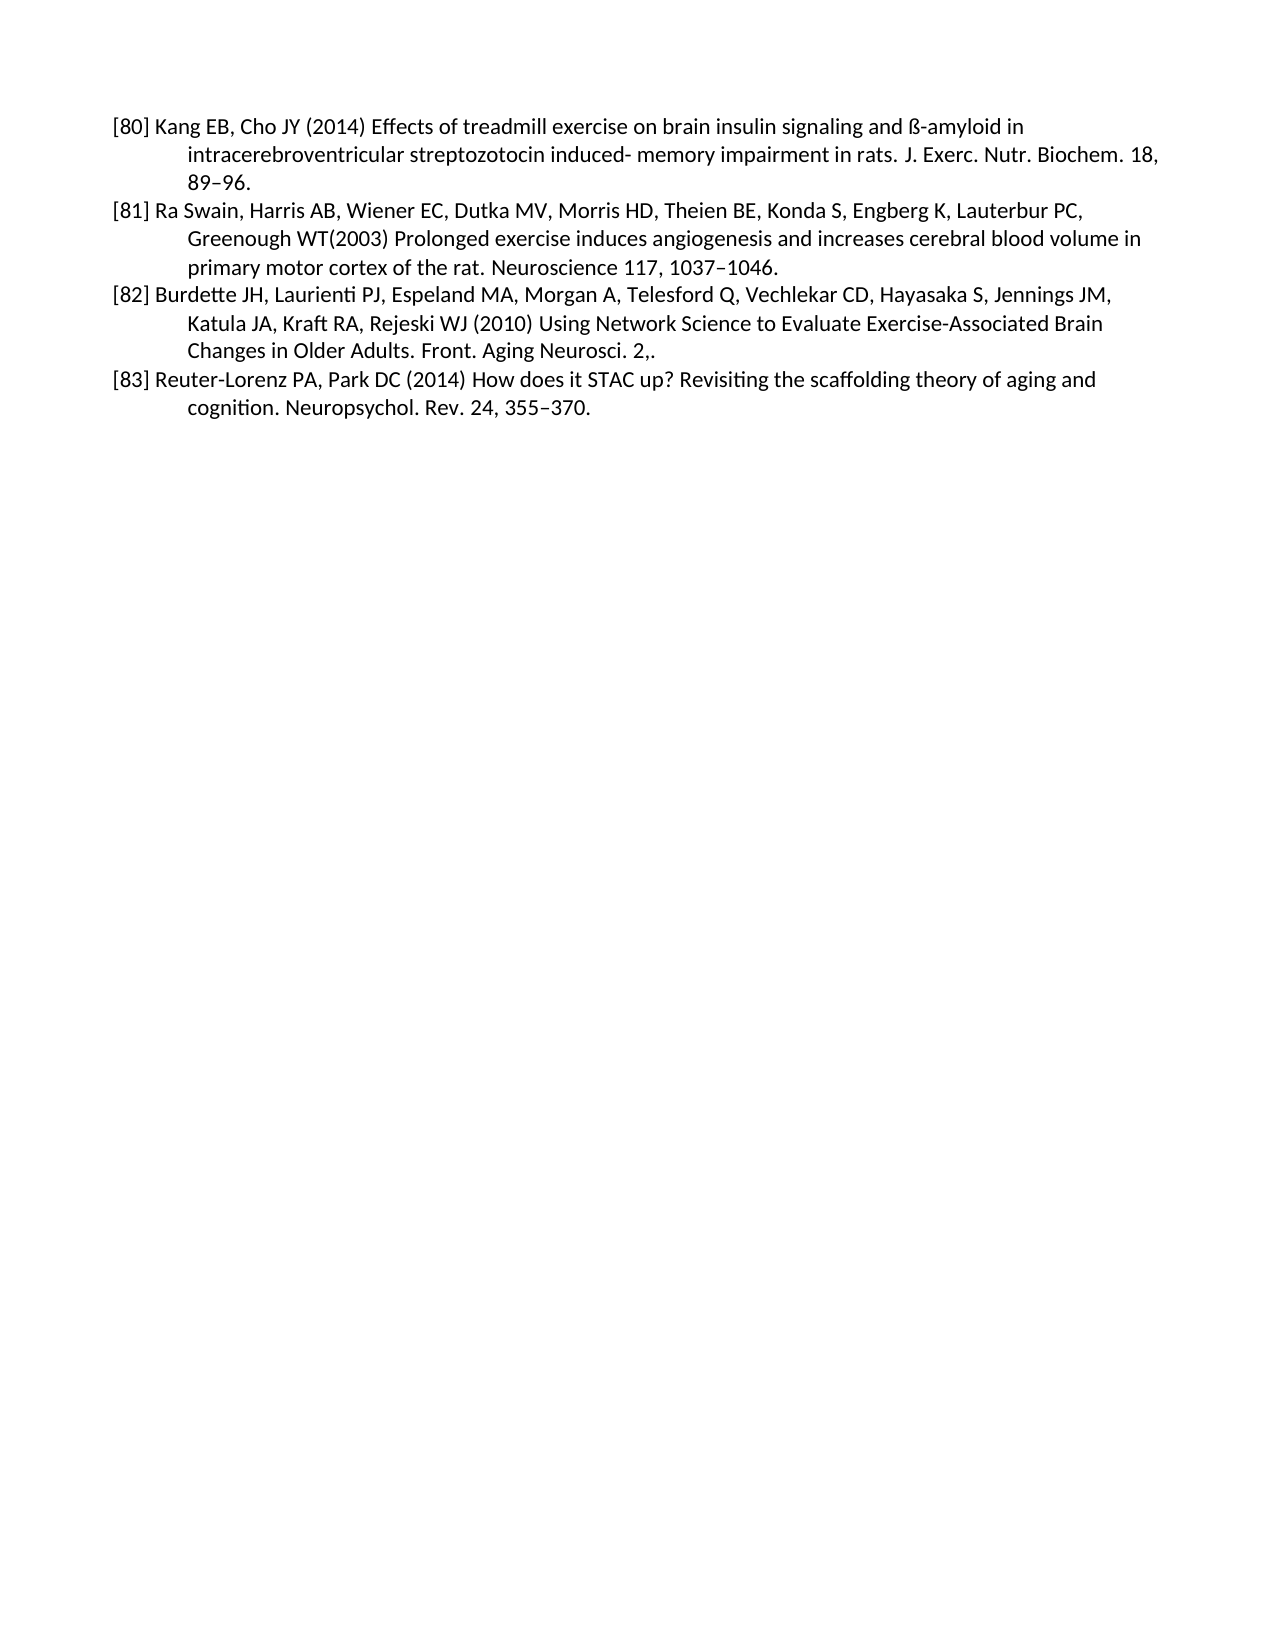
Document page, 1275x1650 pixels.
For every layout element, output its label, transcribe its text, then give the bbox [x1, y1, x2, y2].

text [81] Ra Swain, Harris AB, Wiener EC, Dutka MV, Morris HD, Theien BE, Konda S, Engberg K, Lauterbur PC, Greenough WT(2003) Prolonged exercise induces angiogenesis and increases cerebral blood volume in primary motor cortex of the rat. Neuroscience 117, 1037–1046. [112, 197, 1162, 281]
text [82] Burdette JH, Laurienti PJ, Espeland MA, Morgan A, Telesford Q, Vechlekar CD, Hayasaka S, Jennings JM, Katula JA, Kraft RA, Rejeski WJ (2010) Using Network Science to Evaluate Exercise-Associated Brain Changes in Older Adults. Front. Aging Neurosci. 2,. [112, 281, 1162, 365]
text [83] Reuter-Lorenz PA, Park DC (2014) How does it STAC up? Revisiting the scaffolding theory of aging and cognition. Neuropsychol. Rev. 24, 355–370. [112, 365, 1162, 421]
text [80] Kang EB, Cho JY (2014) Effects of treadmill exercise on brain insulin signaling and ß-amyloid in intracerebroventricular streptozotocin induced- memory impairment in rats. J. Exerc. Nutr. Biochem. 18, 89–96. [112, 112, 1162, 197]
